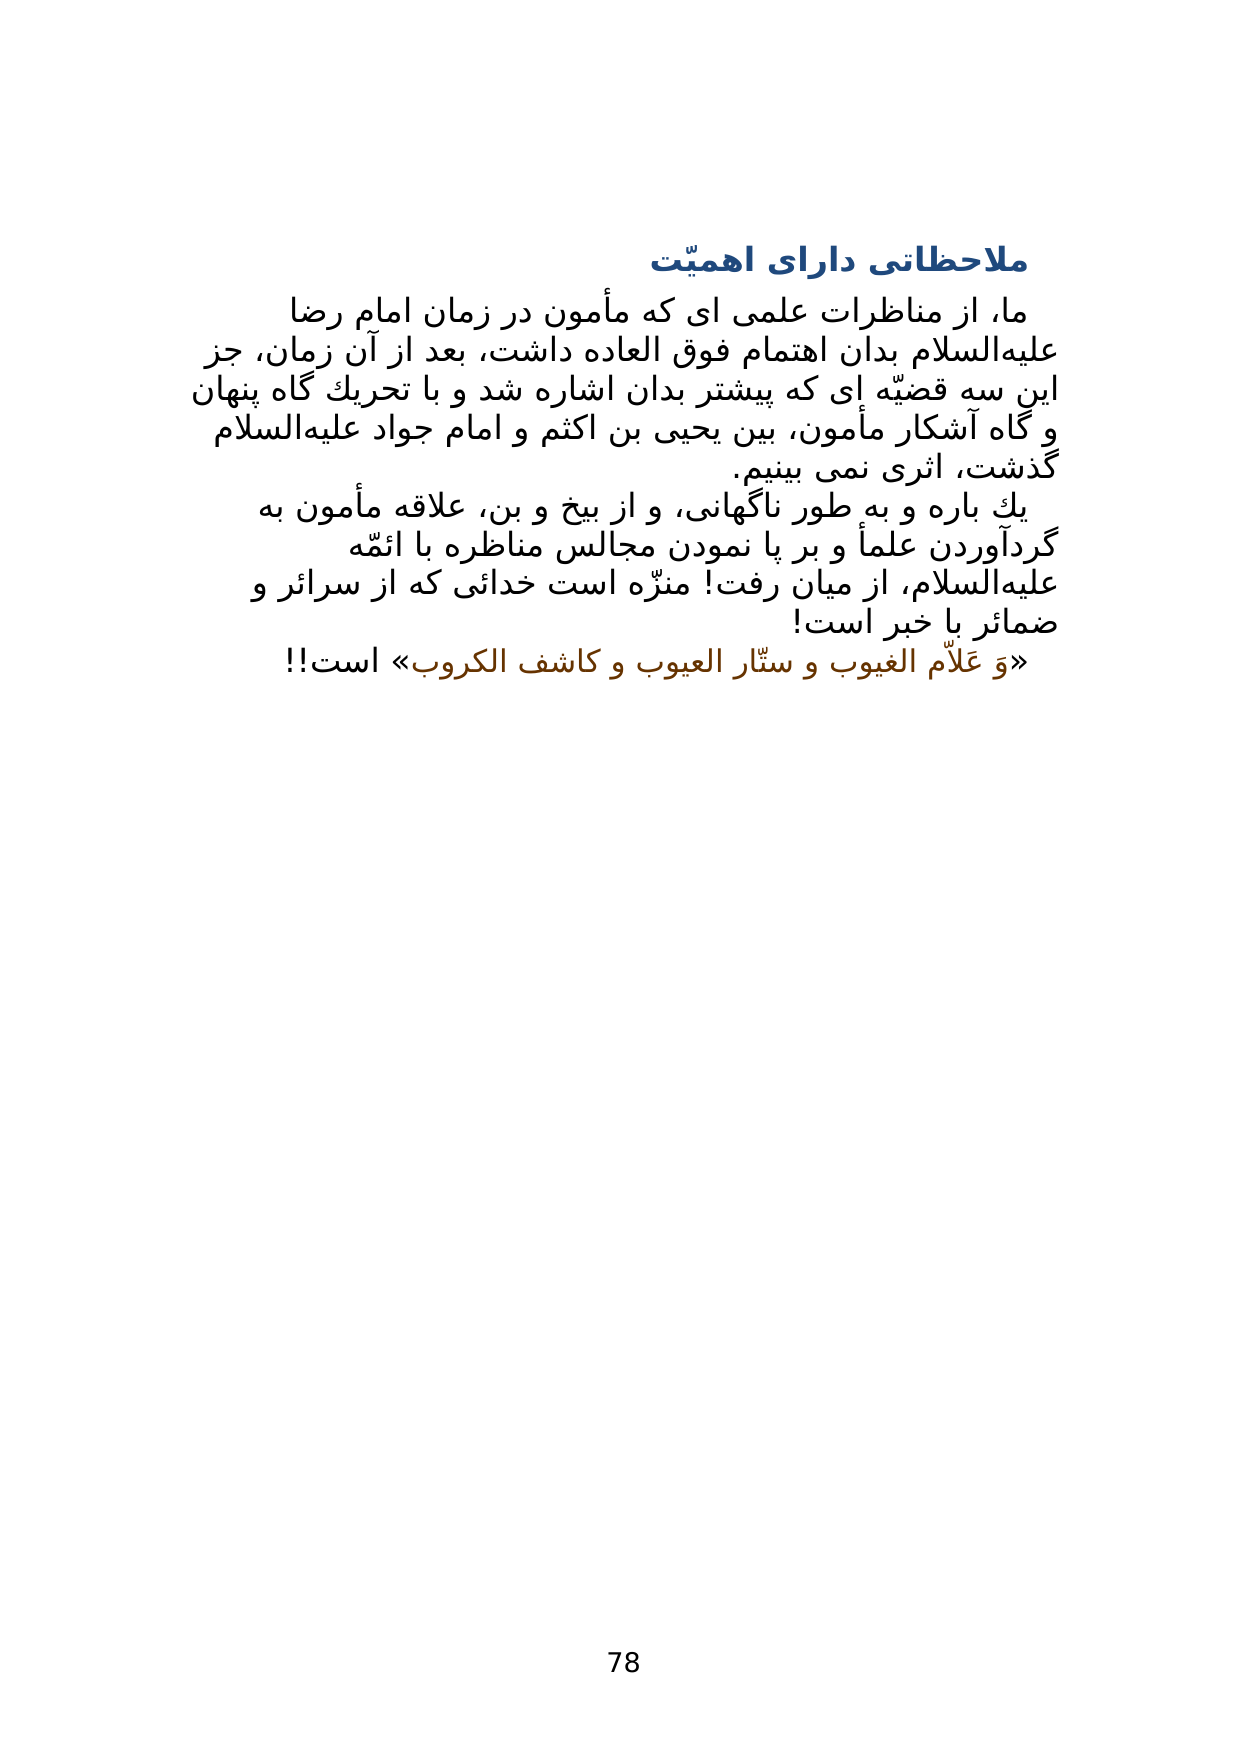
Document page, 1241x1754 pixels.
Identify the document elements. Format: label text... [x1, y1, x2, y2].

text ما، از مناظرات علمى اى كه مأمون در زمان امام رضا عليه‌السلام بدان اهتمام فوق العاده داشت، بعد از آن زمان، جز اين سه قضيّه اى كه پيشتر بدان اشاره شد و با تحريك گاه پنهان و گاه آشكار مأمون، بين يحيى بن اكثم و امام جواد عليه‌السلام گذشت، اثرى نمى بينيم. [187, 292, 1059, 486]
subtitle ملاحظاتى داراى اهميّت [187, 241, 1059, 279]
text «وَ عَلاّم الغيوب و ستّار العيوب و كاشف الكروب» است!! [187, 642, 1059, 680]
text يك باره و به طور ناگهانى، و از بيخ و بن، علاقه مأمون به گردآوردن علمأ و بر پا نمودن مجالس مناظره با ائمّه عليه‌السلام، از ميان رفت! منزّه است خدائى كه از سرائر و ضمائر با خبر است! [187, 486, 1059, 642]
